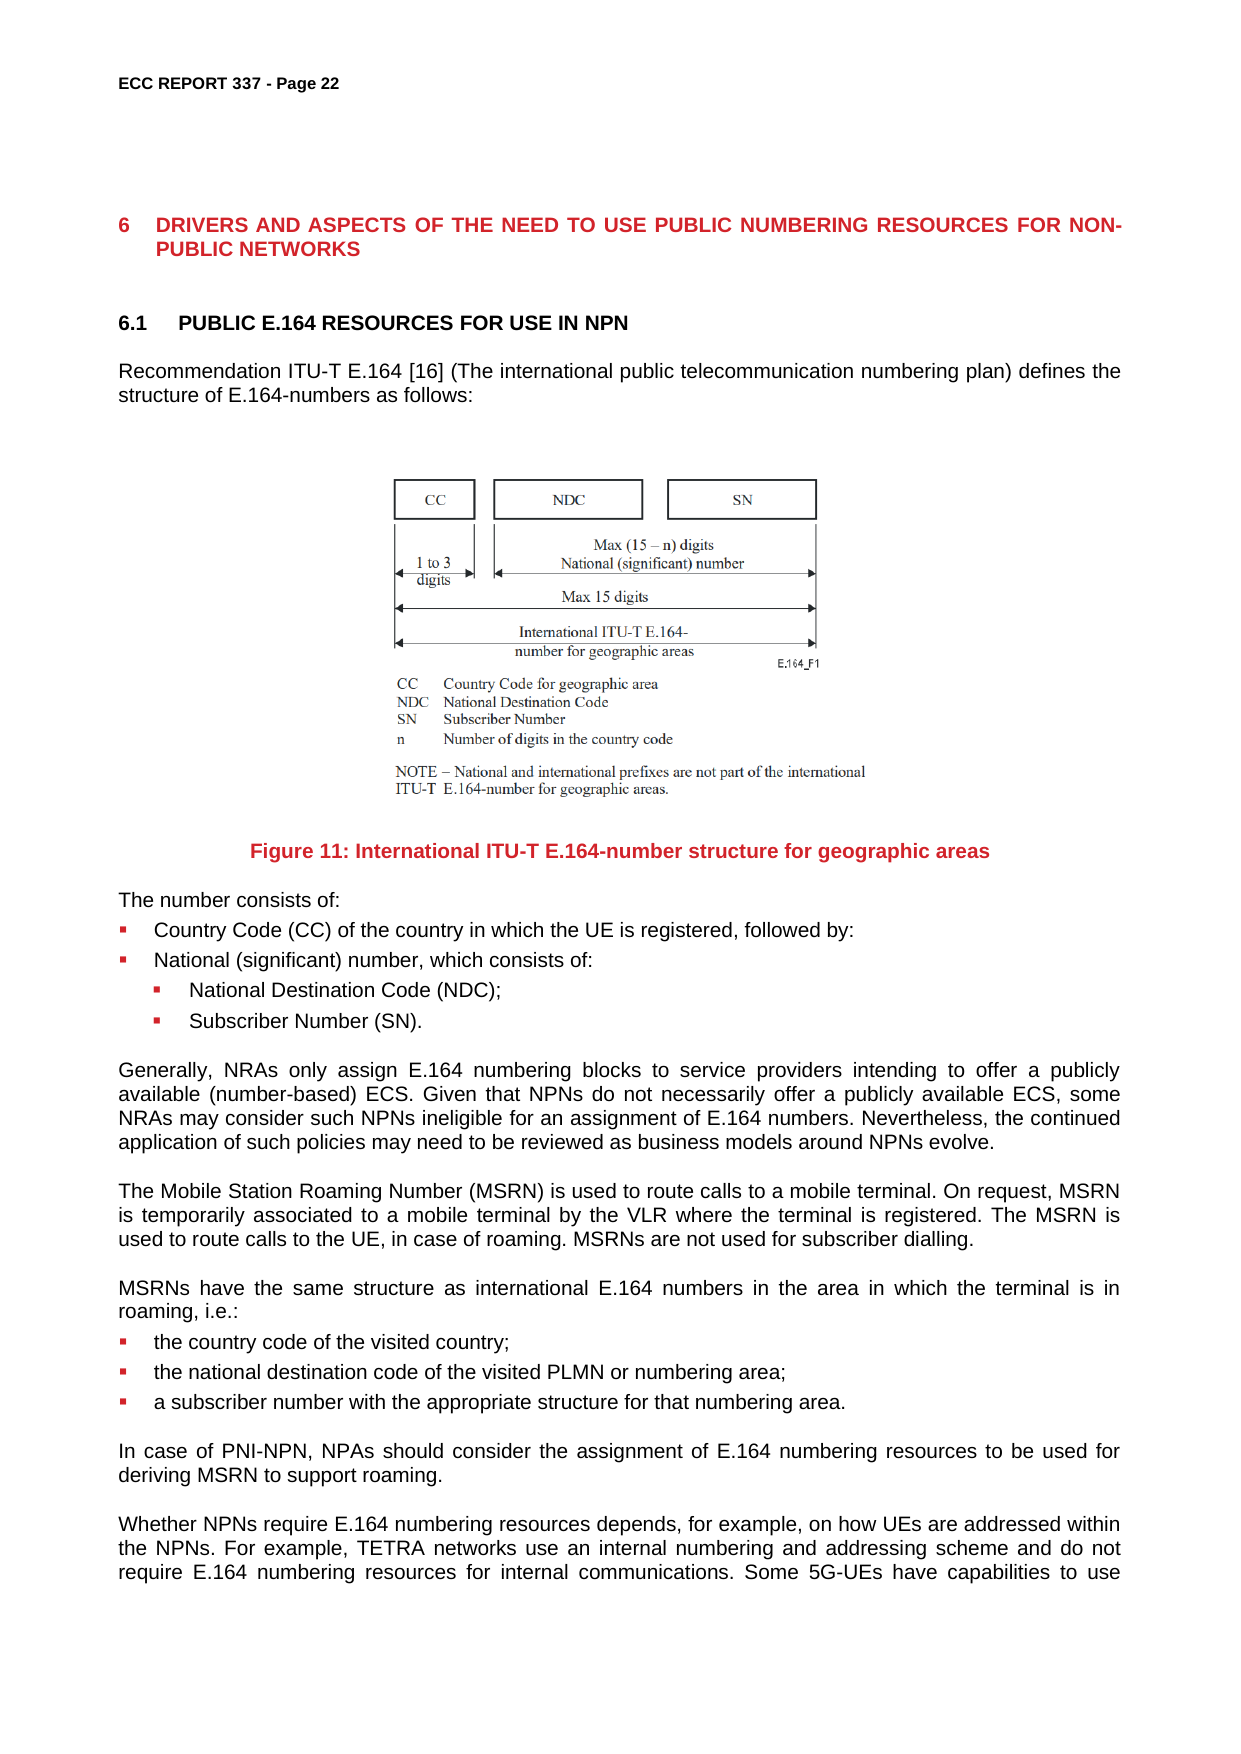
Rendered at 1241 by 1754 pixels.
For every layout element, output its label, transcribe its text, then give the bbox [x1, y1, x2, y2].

text Recommendation ITU-T E.164 [16] (The international public telecommunication numbering plan) defines the structure of E.164-numbers as follows: [118, 359, 1122, 407]
text Subscriber Number (SN). [152, 1009, 1122, 1033]
text the national destination code of the visited PLMN or numbering area; [118, 1360, 1122, 1384]
text a subscriber number with the appropriate structure for that numbering area. [118, 1390, 1122, 1414]
subtitle Drivers and aspects of the need to use public numbering resources for non-public networks [118, 212, 1122, 260]
text Figure 11: International ITU-T E.164-number structure for geographic areas [118, 838, 1122, 862]
text MSRNs have the same structure as international E.164 numbers in the area in which the terminal is in roaming, i.e.: [118, 1275, 1122, 1323]
text In case of PNI-NPN, NPAs should consider the assignment of E.164 numbering resources to be used for deriving MSRN to support roaming. [118, 1439, 1122, 1487]
text the country code of the visited country; [118, 1329, 1122, 1354]
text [118, 1512, 1122, 1584]
text The Mobile Station Roaming Number (MSRN) is used to route calls to a mobile terminal. On request, MSRN is temporarily associated to a mobile terminal by the VLR where the terminal is registered. The MSRN is used to route calls to the UE, in case of roaming. MSRNs are not used for subscriber dialling. [118, 1178, 1122, 1250]
subtitle Public E.164 resources for use in NPN [118, 310, 1122, 334]
text National (significant) number, which consists of: [118, 948, 1122, 972]
text Generally, NRAs only assign E.164 numbering blocks to service providers intending to offer a publicly available (number-based) ECS. Given that NPNs do not necessarily offer a publicly available ECS, some NRAs may consider such NPNs ineligible for an assignment of E.164 numbers. Nevertheless, the continued application of such policies may need to be reviewed as business models around NPNs evolve. [118, 1058, 1122, 1153]
text Country Code (CC) of the country in which the UE is registered, followed by: [118, 918, 1122, 942]
text National Destination Code (NDC); [152, 978, 1122, 1002]
picture [345, 432, 896, 814]
text The number consists of: [118, 887, 1122, 911]
